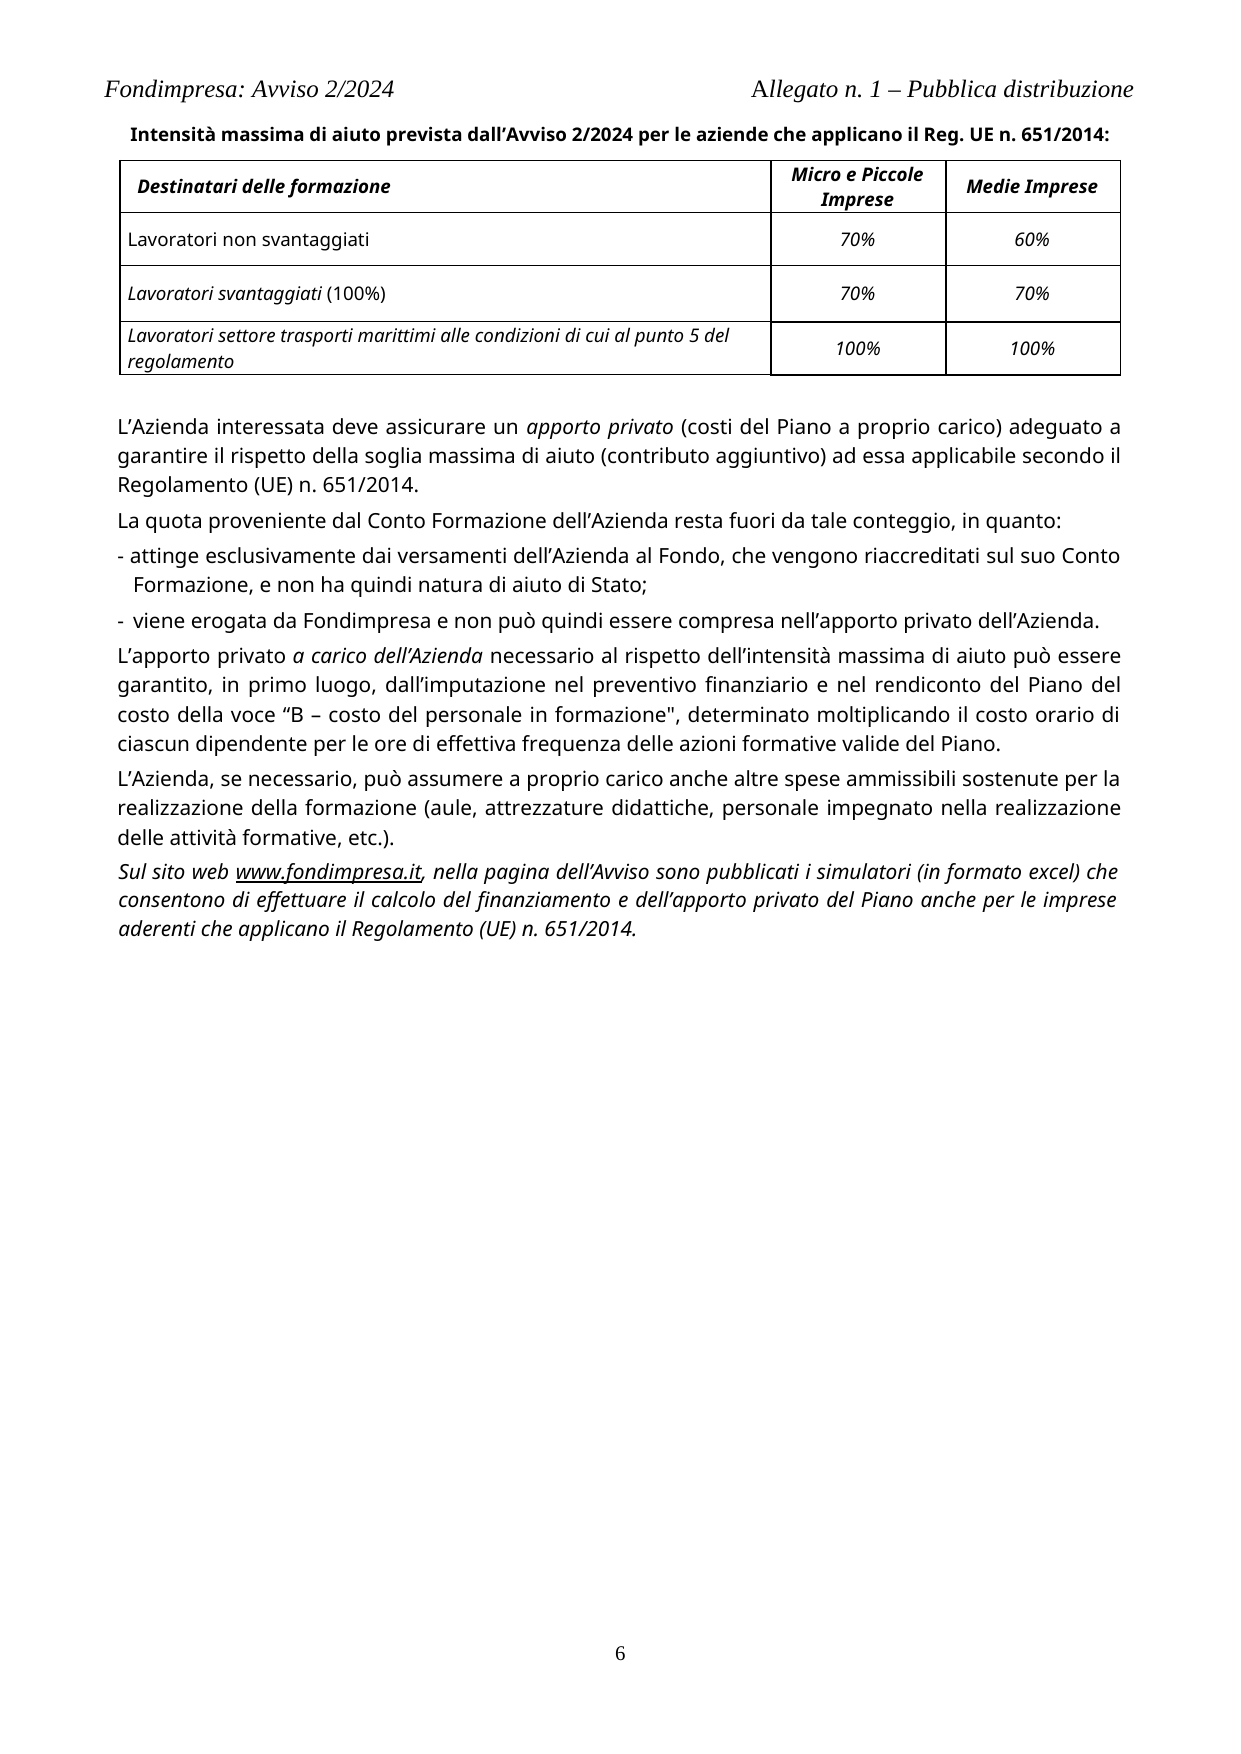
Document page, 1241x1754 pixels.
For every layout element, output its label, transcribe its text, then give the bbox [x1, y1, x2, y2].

table_header Micro e Piccole Imprese [772, 161, 945, 212]
text L’Azienda, se necessario, può assumere a proprio carico anche altre spese ammissibili sostenute per la realizzazione della formazione (aule, attrezzature didattiche, personale impegnato nella realizzazione delle attività formative, etc.). [117, 763, 1122, 851]
table_header Medie Imprese [947, 161, 1120, 212]
text La quota proveniente dal Conto Formazione dell’Azienda resta fuori da tale conteggio, in quanto: [117, 505, 1122, 534]
text - viene erogata da Fondimpresa e non può quindi essere compresa nell’apporto privato dell’Azienda. [117, 605, 1122, 634]
text Sul sito web www.fondimpresa.it, nella pagina dell’Avviso sono pubblicati i simulatori (in formato excel) che consentono di effettuare il calcolo del finanziamento e dell’apporto privato del Piano anche per le imprese aderenti che applicano il Regolamento (UE) n. 651/2014. [118, 857, 1122, 942]
table_cell 60% [947, 213, 1120, 265]
text Intensità massima di aiuto prevista dall’Avviso 2/2024 per le aziende che applicano il Reg. UE n. 651/2014: [118, 122, 1122, 147]
table_cell 70% [947, 266, 1120, 321]
text L’Azienda interessata deve assicurare un apporto privato (costi del Piano a proprio carico) adeguato a garantire il rispetto della soglia massima di aiuto (contributo aggiuntivo) ad essa applicabile secondo il Regolamento (UE) n. 651/2014. [117, 411, 1122, 499]
table_header Destinatari delle formazione [121, 161, 770, 212]
table_cell 100% [772, 323, 945, 374]
text L’apporto privato a carico dell’Azienda necessario al rispetto dell’intensità massima di aiuto può essere garantito, in primo luogo, dall’imputazione nel preventivo finanziario e nel rendiconto del Piano del costo della voce “B – costo del personale in formazione", determinato moltiplicando il costo orario di ciascun dipendente per le ore di effettiva frequenza delle azioni formative valide del Piano. [117, 640, 1122, 757]
table_cell Lavoratori settore trasporti marittimi alle condizioni di cui al punto 5 del regolamento [121, 322, 770, 374]
table_cell Lavoratori non svantaggiati [121, 213, 770, 265]
table_cell Lavoratori svantaggiati (100%) [121, 266, 770, 321]
table_cell 100% [947, 323, 1120, 374]
table_cell 70% [772, 266, 945, 321]
table_cell 70% [772, 213, 945, 265]
text - attinge esclusivamente dai versamenti dell’Azienda al Fondo, che vengono riaccreditati sul suo Conto Formazione, e non ha quindi natura di aiuto di Stato; [117, 540, 1122, 599]
